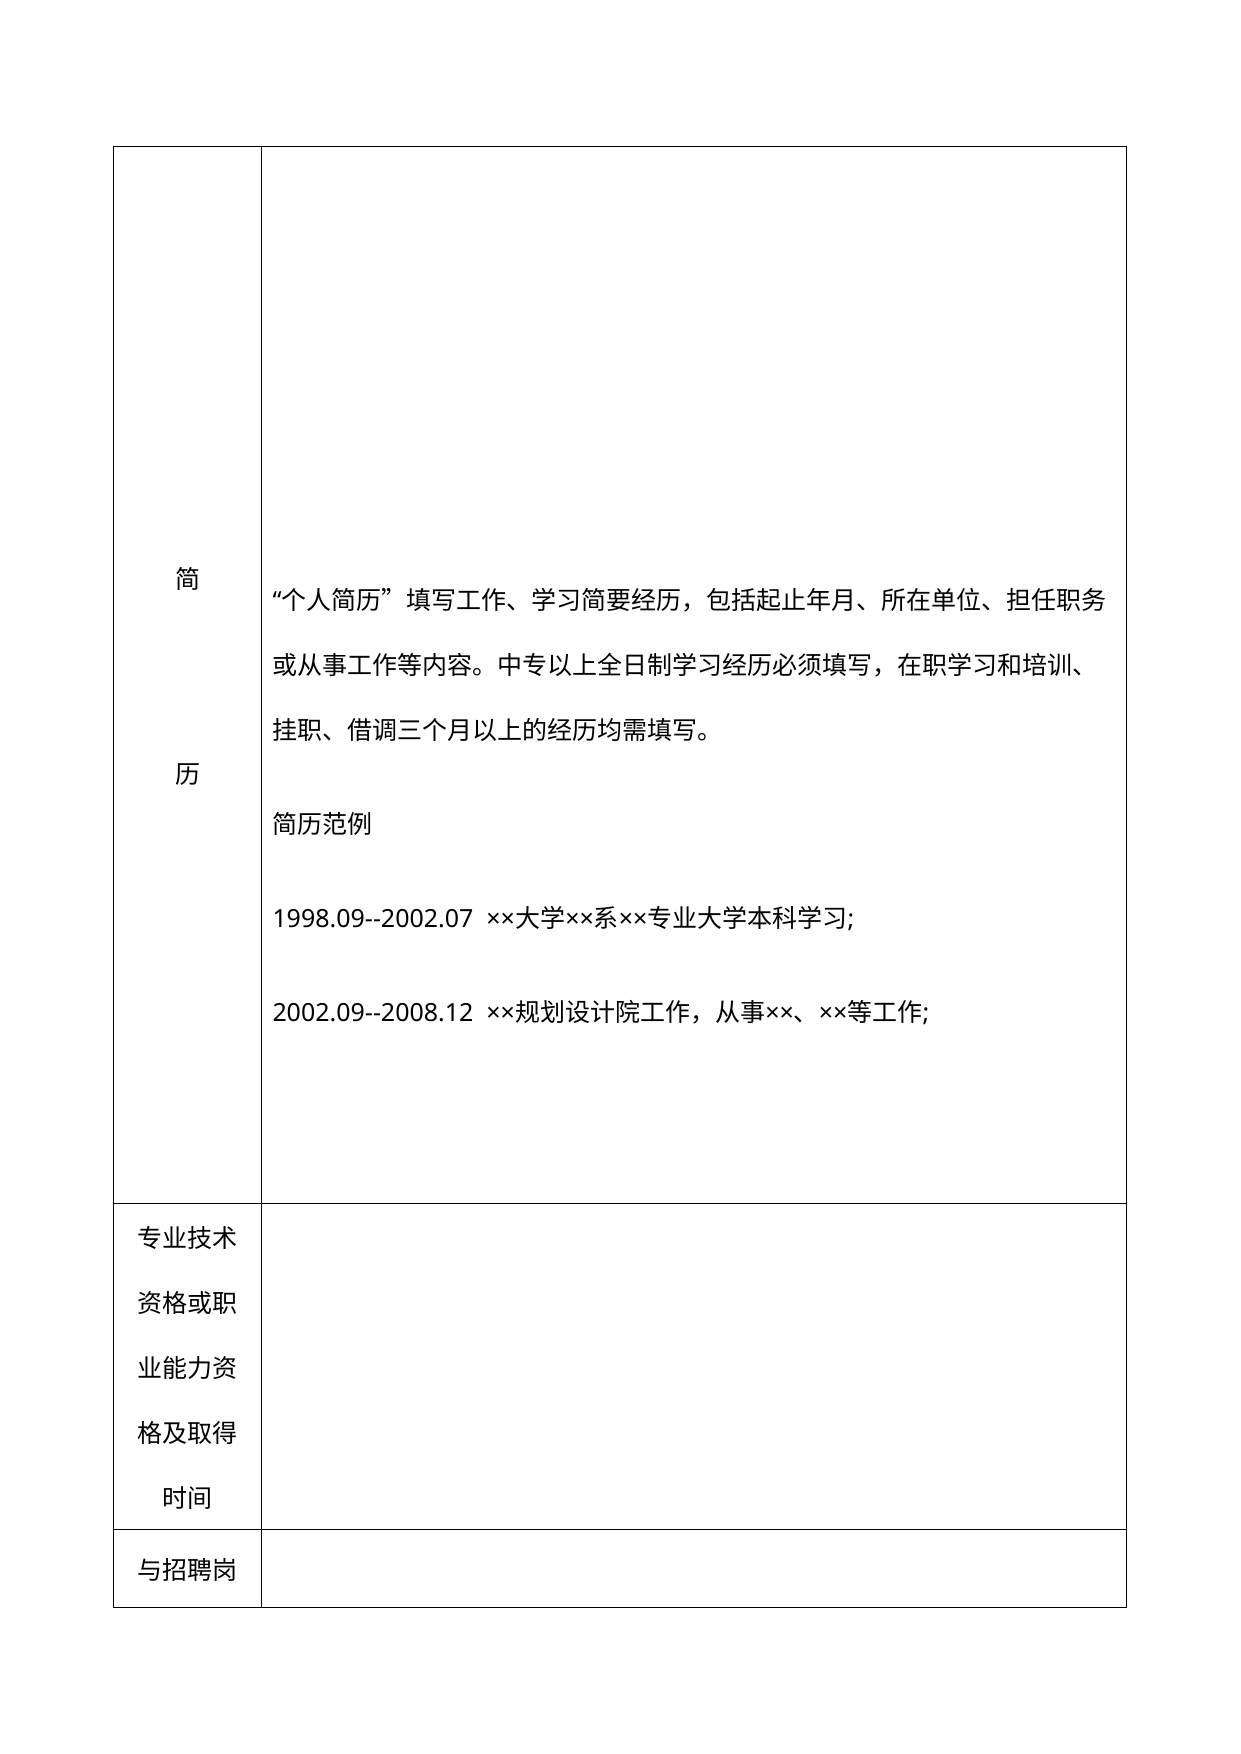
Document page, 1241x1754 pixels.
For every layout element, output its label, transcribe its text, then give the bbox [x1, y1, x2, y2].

table_cell “个人简历”填写工作、学习简要经历，包括起止年月、所在单位、担任职务或从事工作等内容。中专以上全日制学习经历必须填写，在职学习和培训、挂职、借调三个月以上的经历均需填写。 简历范例 1998.09--2002.07 ××大学××系××专业大学本科学习; 2002.09--2008.12 ××规划设计院工作，从事××、××等工作; [262, 147, 1126, 1203]
table_cell 专业技术资格或职业能力资格及取得时间 [114, 1204, 261, 1529]
table_cell 与招聘岗位相关的其他实践经历情况 [114, 1530, 261, 1607]
table_cell [262, 1530, 1126, 1607]
table_cell [262, 1204, 1126, 1529]
table_cell 简 历 [114, 147, 261, 1203]
